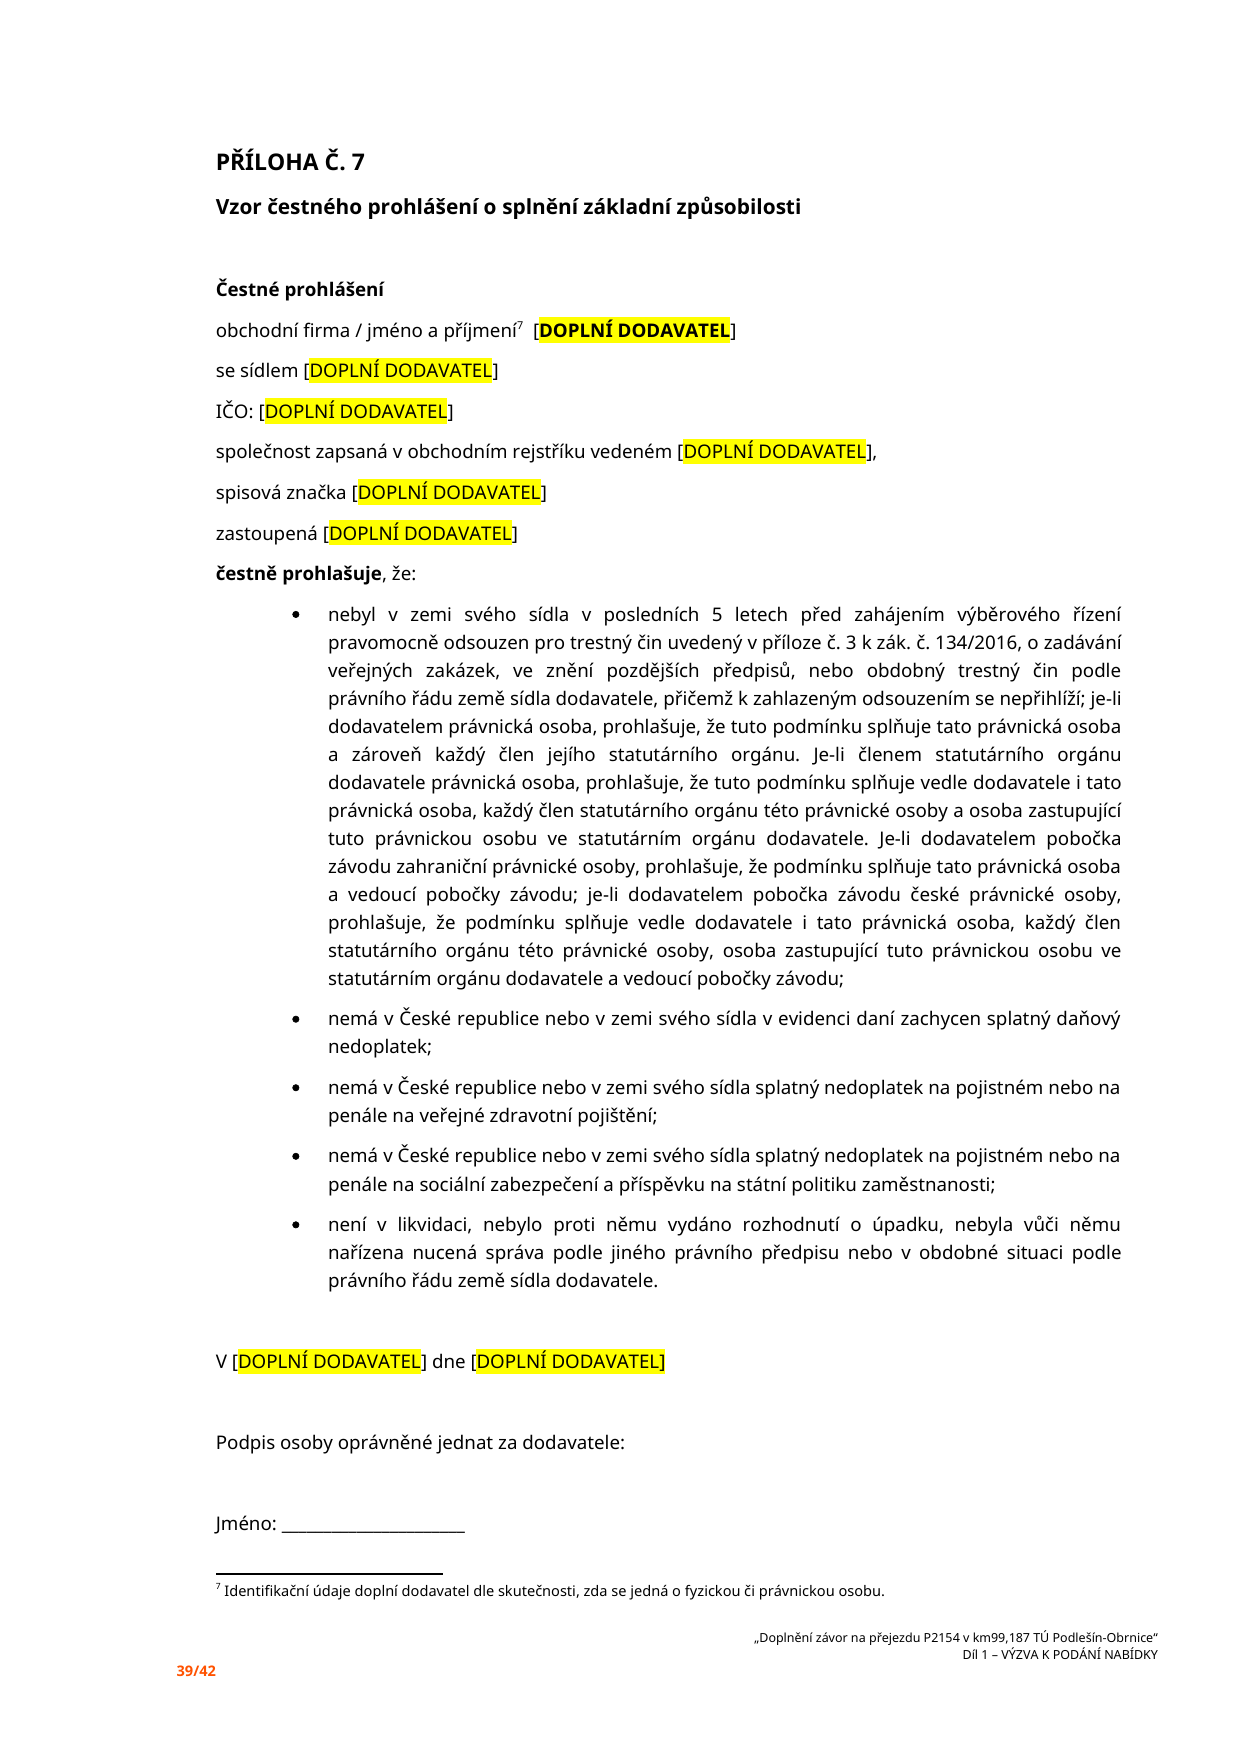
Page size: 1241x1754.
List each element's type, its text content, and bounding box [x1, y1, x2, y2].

text nemá v České republice nebo v zemi svého sídla splatný nedoplatek na pojistném nebo na penále na sociální zabezpečení a příspěvku na státní politiku zaměstnanosti; [292, 1143, 1122, 1196]
text Čestné prohlášení [216, 277, 1122, 302]
text zastoupená [DOPLNÍ DODAVATEL] [216, 520, 329, 545]
text společnost zapsaná v obchodním rejstříku vedeném [DOPLNÍ DODAVATEL], [216, 439, 683, 464]
text se sídlem [DOPLNÍ DODAVATEL] [492, 358, 1122, 383]
text obchodní firma / jméno a příjmení [DOPLNÍ DODAVATEL] [730, 317, 1122, 343]
text nebyl v zemi svého sídla v posledních 5 letech před zahájením výběrového řízení pravomocně odsouzen pro trestný čin uvedený v příloze č. 3 k zák. č. 134/2016, o zadávání veřejných zakázek, ve znění pozdějších předpisů, nebo obdobný trestný čin podle právního řádu země sídla dodavatele, přičemž k zahlazeným odsouzením se nepřihlíží; je-li dodavatelem právnická osoba, prohlašuje, že tuto podmínku splňuje tato právnická osoba a zároveň každý člen jejího statutárního orgánu. Je-li členem statutárního orgánu dodavatele právnická osoba, prohlašuje, že tuto podmínku splňuje vedle dodavatele i tato právnická osoba, každý člen statutárního orgánu této právnické osoby a osoba zastupující tuto právnickou osobu ve statutárním orgánu dodavatele. Je-li dodavatelem pobočka závodu zahraniční právnické osoby, prohlašuje, že podmínku splňuje tato právnická osoba a vedoucí pobočky závodu; je-li dodavatelem pobočka závodu české právnické osoby, prohlašuje, že podmínku splňuje vedle dodavatele i tato právnická osoba, každý člen statutárního orgánu této právnické osoby, osoba zastupující tuto právnickou osobu ve statutárním orgánu dodavatele a vedoucí pobočky závodu; [292, 601, 1122, 991]
text spisová značka [DOPLNÍ DODAVATEL] [541, 479, 1122, 505]
text Jméno: ______________________ [216, 1511, 1122, 1536]
text Podpis osoby oprávněné jednat za dodavatele: [216, 1429, 1122, 1455]
text zastoupená [DOPLNÍ DODAVATEL] [512, 520, 1122, 545]
text Příloha č. 7 [216, 146, 1122, 177]
text IČO: [DOPLNÍ DODAVATEL] [447, 398, 1122, 424]
text není v likvidaci, nebylo proti němu vydáno rozhodnutí o úpadku, nebyla vůči němu nařízena nucená správa podle jiného právního předpisu nebo v obdobné situaci podle právního řádu země sídla dodavatele. [292, 1211, 1122, 1293]
text nemá v České republice nebo v zemi svého sídla splatný nedoplatek na pojistném nebo na penále na veřejné zdravotní pojištění; [292, 1074, 1122, 1128]
text spisová značka [DOPLNÍ DODAVATEL] [216, 479, 358, 505]
text se sídlem [DOPLNÍ DODAVATEL] [216, 358, 309, 383]
text V [DOPLNÍ DODAVATEL] dne [DOPLNÍ DODAVATEL] [216, 1348, 1122, 1374]
text obchodní firma / jméno a příjmení [DOPLNÍ DODAVATEL] [216, 317, 539, 343]
text čestně prohlašuje, že: [216, 560, 1122, 586]
text společnost zapsaná v obchodním rejstříku vedeném [DOPLNÍ DODAVATEL], [866, 439, 1122, 464]
text Vzor čestného prohlášení o splnění základní způsobilosti [216, 192, 1122, 221]
text nemá v České republice nebo v zemi svého sídla v evidenci daní zachycen splatný daňový nedoplatek; [292, 1006, 1122, 1059]
